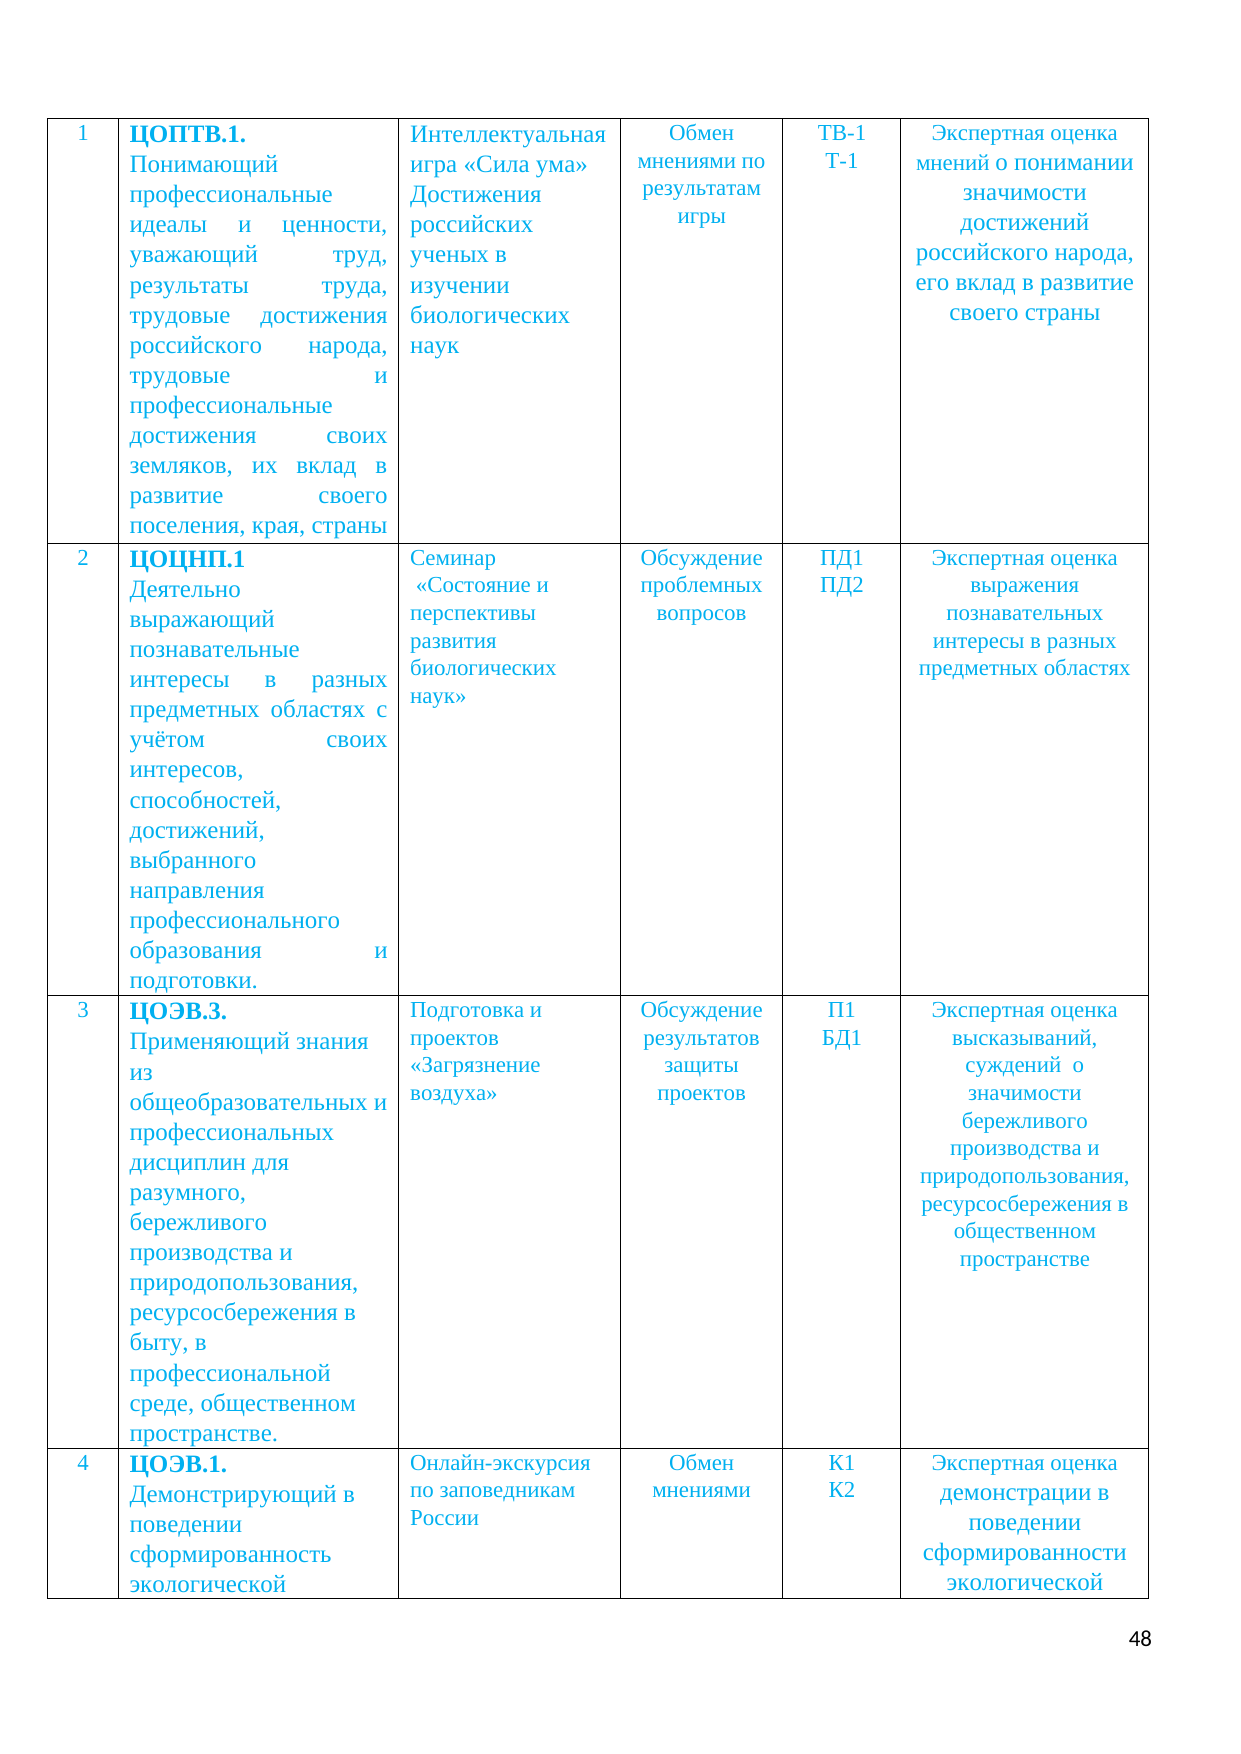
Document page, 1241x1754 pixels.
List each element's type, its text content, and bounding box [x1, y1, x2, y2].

table_cell Обсуждение проблемных вопросов [621, 544, 782, 995]
table_cell Семинар «Состояние и перспективы развития биологических наук» [399, 544, 620, 995]
table_cell Экспертная оценка высказываний, суждений о значимости бережливого производства и природопользования, ресурсосбережения в общественном пространстве [901, 996, 1148, 1448]
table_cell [901, 1449, 1148, 1598]
table_cell ЦОПТВ.1. Понимающий профессиональные идеалы и ценности, уважающий труд, результаты труда, трудовые достижения российского народа, трудовые и профессиональные достижения своих земляков, их вклад в развитие своего поселения, края, страны [119, 119, 398, 543]
table_cell 1 [48, 119, 118, 543]
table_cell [399, 1449, 620, 1598]
table_cell ЦОЦНП.1 Деятельно выражающий познавательные интересы в разных предметных областях с учётом своих интересов, способностей, достижений, выбранного направления профессионального образования и подготовки. [119, 544, 398, 995]
table_cell ПД1 ПД2 [783, 544, 900, 995]
table_cell Экспертная оценка выражения познавательных интересы в разных предметных областях [901, 544, 1148, 995]
table_cell К1 К2 [783, 1449, 900, 1598]
table_cell Обсуждение результатов защиты проектов [621, 996, 782, 1448]
table_cell Обмен мнениями по результатам игры [621, 119, 782, 543]
table_cell 3 [48, 996, 118, 1448]
table_cell 2 [48, 544, 118, 995]
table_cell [119, 1449, 398, 1598]
table_cell Обмен мнениями [621, 1449, 782, 1598]
table_cell ТВ-1 Т-1 [783, 119, 900, 543]
table_cell Экспертная оценка мнений о понимании значимости достижений российского народа, его вклад в развитие своего страны [901, 119, 1148, 543]
table_cell П1 БД1 [783, 996, 900, 1448]
table_cell Интеллектуальная игра «Сила ума» Достижения российских ученых в изучении биологических наук [399, 119, 620, 543]
table_cell ЦОЭВ.3. Применяющий знания из общеобразовательных и профессиональных дисциплин для разумного, бережливого производства и природопользования, ресурсосбережения в быту, в профессиональной среде, общественном пространстве. [119, 996, 398, 1448]
table_cell 4 [48, 1449, 118, 1598]
table_cell Подготовка и проектов «Загрязнение воздуха» [399, 996, 620, 1448]
